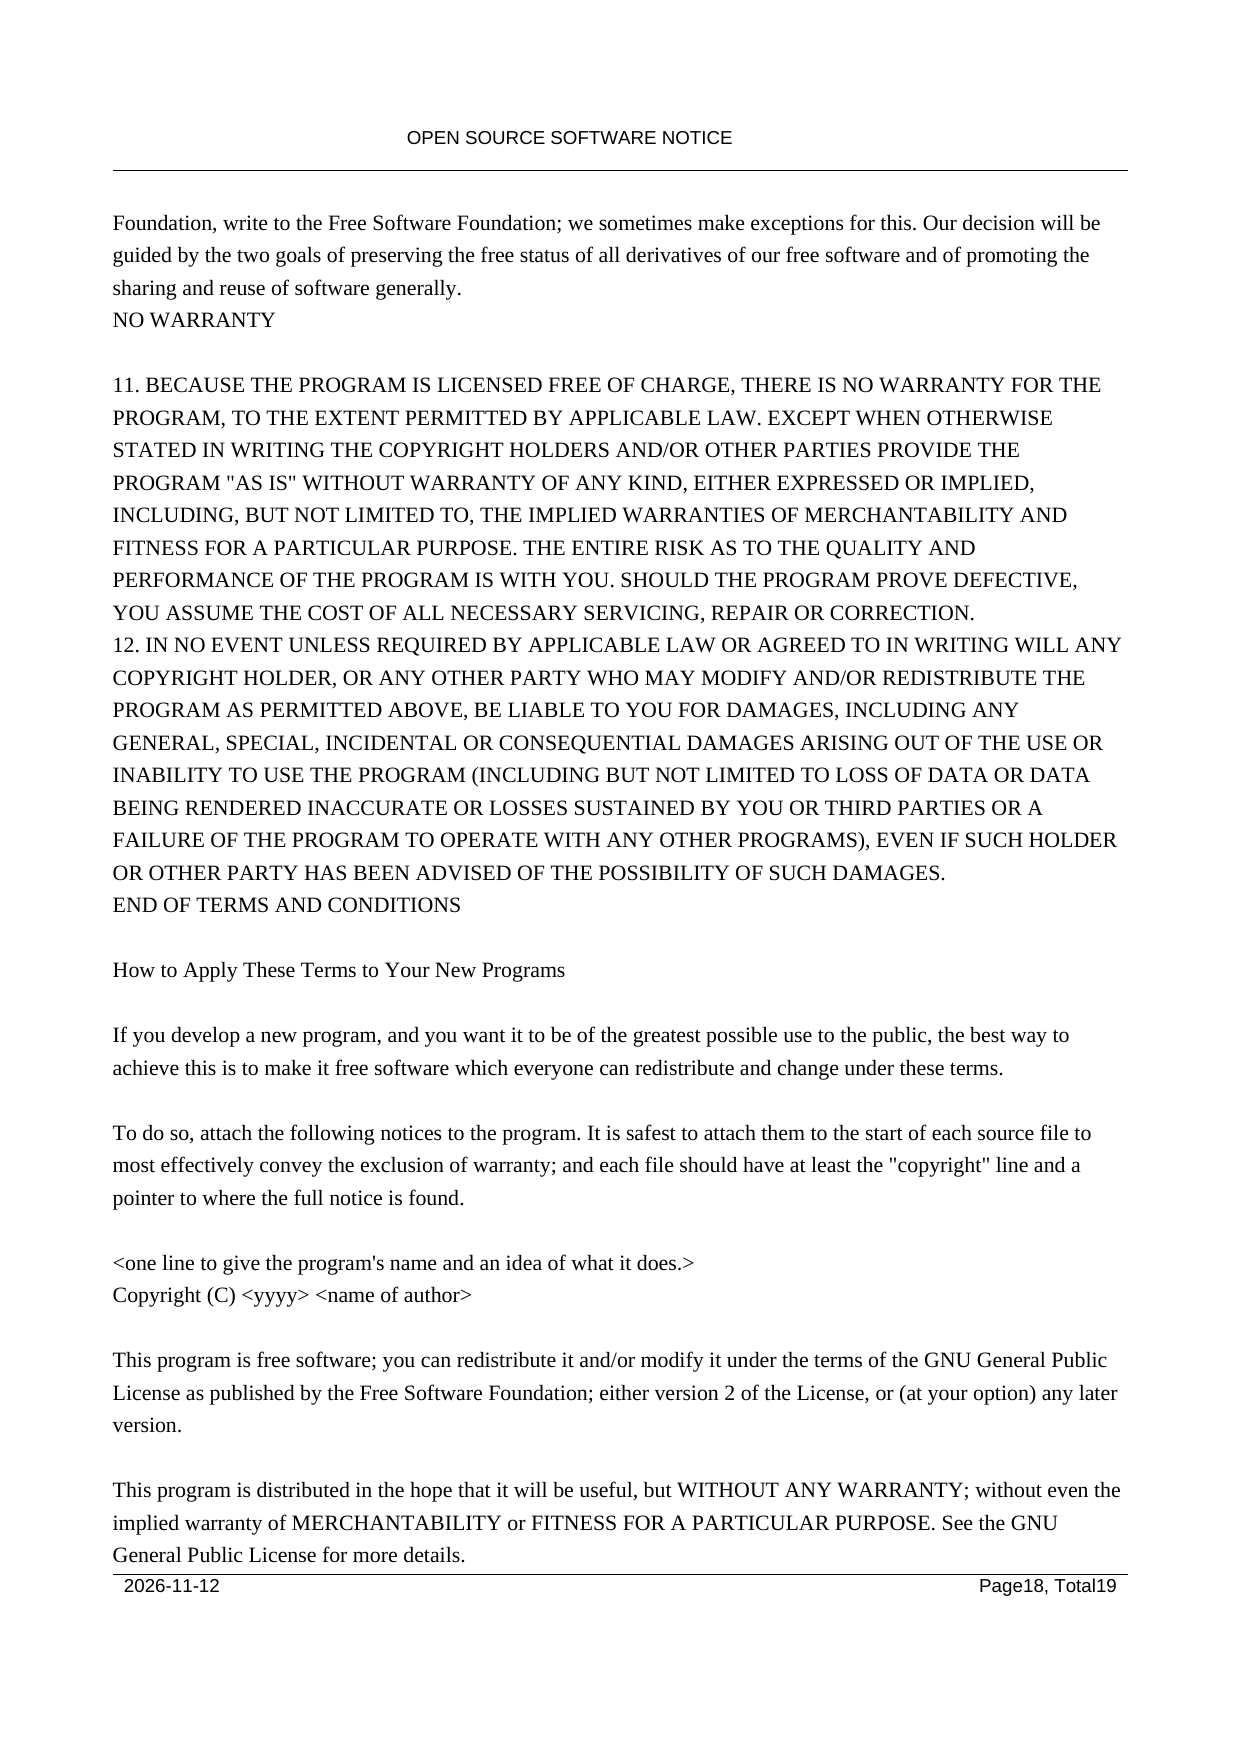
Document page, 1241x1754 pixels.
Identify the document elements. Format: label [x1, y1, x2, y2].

text [112, 206, 1128, 1571]
